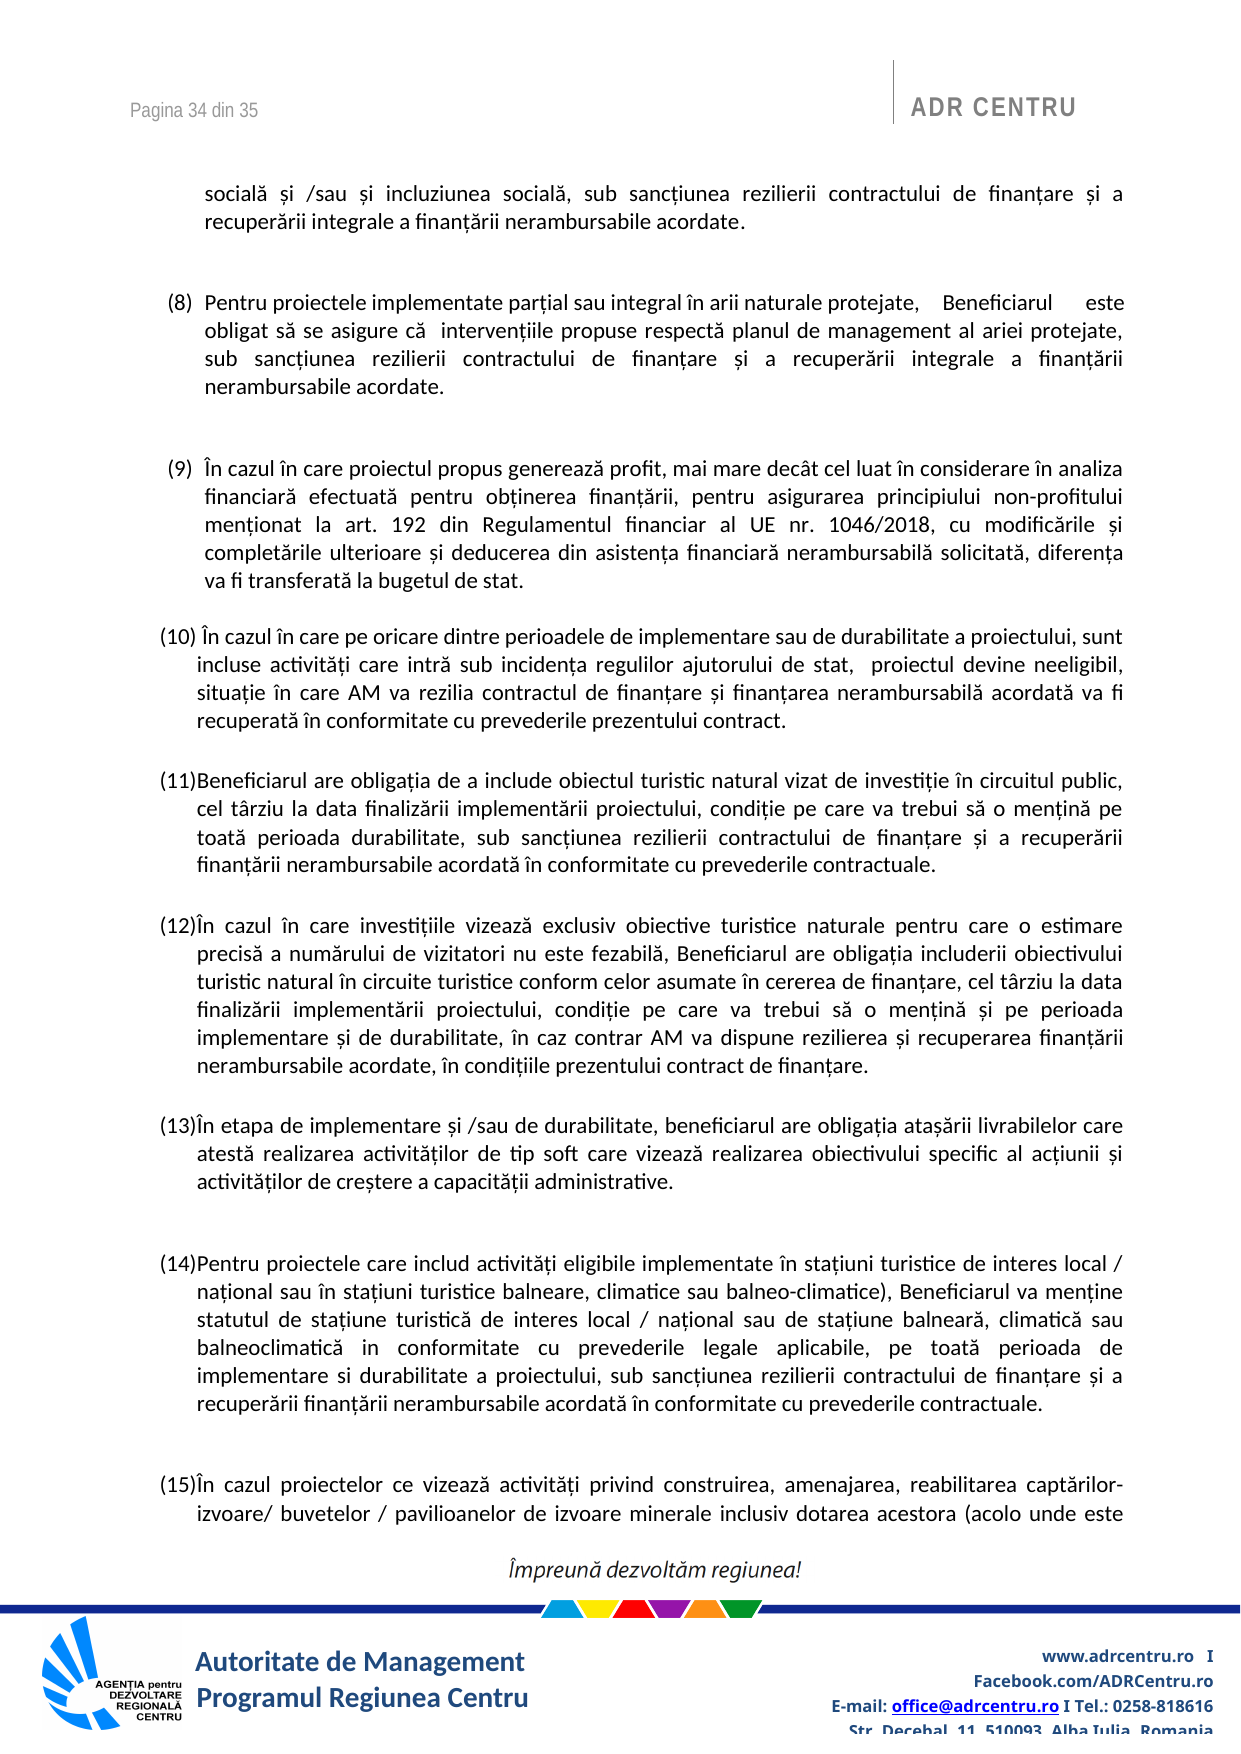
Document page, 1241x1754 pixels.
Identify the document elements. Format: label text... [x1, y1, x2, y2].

picture [0, 1600, 550, 1730]
list În cazul în care pe oricare dintre perioadele de implementare sau de durabilitate a proiectului, sunt incluse activități care intră sub incidența regulilor ajutorului de stat, proiectul devine neeligibil, situație în care AM va rezilia contractul de finanțare și finanțarea nerambursabilă acordată va fi recuperată în conformitate cu prevederile prezentului contract. [159, 622, 1125, 734]
list Pentru proiectele implementate parțial sau integral în arii naturale protejate, Beneficiarul este obligat să se asigure că intervențiile propuse respectă planul de management al ariei protejate, sub sancțiunea rezilierii contractului de finanțare și a recuperării integrale a finanțării nerambursabile acordate. [167, 288, 1125, 401]
picture [574, 1600, 1241, 1618]
list În etapa de implementare și /sau de durabilitate, beneficiarul are obligația atașării livrabilelor care atestă realizarea activităților de tip soft care vizează realizarea obiectivului specific al acțiunii și activităților de creștere a capacității administrative. [159, 1111, 1125, 1195]
list În cazul în care investițiile vizează exclusiv obiective turistice naturale pentru care o estimare precisă a numărului de vizitatori nu este fezabilă, Beneficiarul are obligația includerii obiectivului turistic natural în circuite turistice conform celor asumate în cererea de finanțare, cel târziu la data finalizării implementării proiectului, condiție pe care va trebui să o mențină și pe perioada implementare și de durabilitate, în caz contrar AM va dispune rezilierea și recuperarea finanțării nerambursabile acordate, în condițiile prezentului contract de finanțare. [159, 911, 1125, 1079]
list Pentru proiectele care includ activități eligibile implementate în stațiuni turistice de interes local / național sau în stațiuni turistice balneare, climatice sau balneo-climatice), Beneficiarul va menține statutul de stațiune turistică de interes local / național sau de stațiune balneară, climatică sau balneoclimatică in conformitate cu prevederile legale aplicabile, pe toată perioada de implementare si durabilitate a proiectului, sub sancțiunea rezilierii contractului de finanțare și a recuperării finanțării nerambursabile acordată în conformitate cu prevederile contractuale. [159, 1249, 1125, 1417]
picture [495, 1556, 814, 1583]
list În cazul în care proiectul propus generează profit, mai mare decât cel luat în considerare în analiza financiară efectuată pentru obținerea finanțării, pentru asigurarea principiului non-profitului menționat la art. 192 din Regulamentul financiar al UE nr. 1046/2018, cu modificările și completările ulterioare și deducerea din asistența financiară nerambursabilă solicitată, diferența va fi transferată la bugetul de stat. [167, 454, 1125, 594]
list Beneficiarul are obligația de a include obiectul turistic natural vizat de investiție în circuitul public, cel târziu la data finalizării implementării proiectului, condiție pe care va trebui să o mențină pe toată perioada durabilitate, sub sancțiunea rezilierii contractului de finanțare și a recuperării finanțării nerambursabile acordată în conformitate cu prevederile contractuale. [159, 767, 1125, 879]
